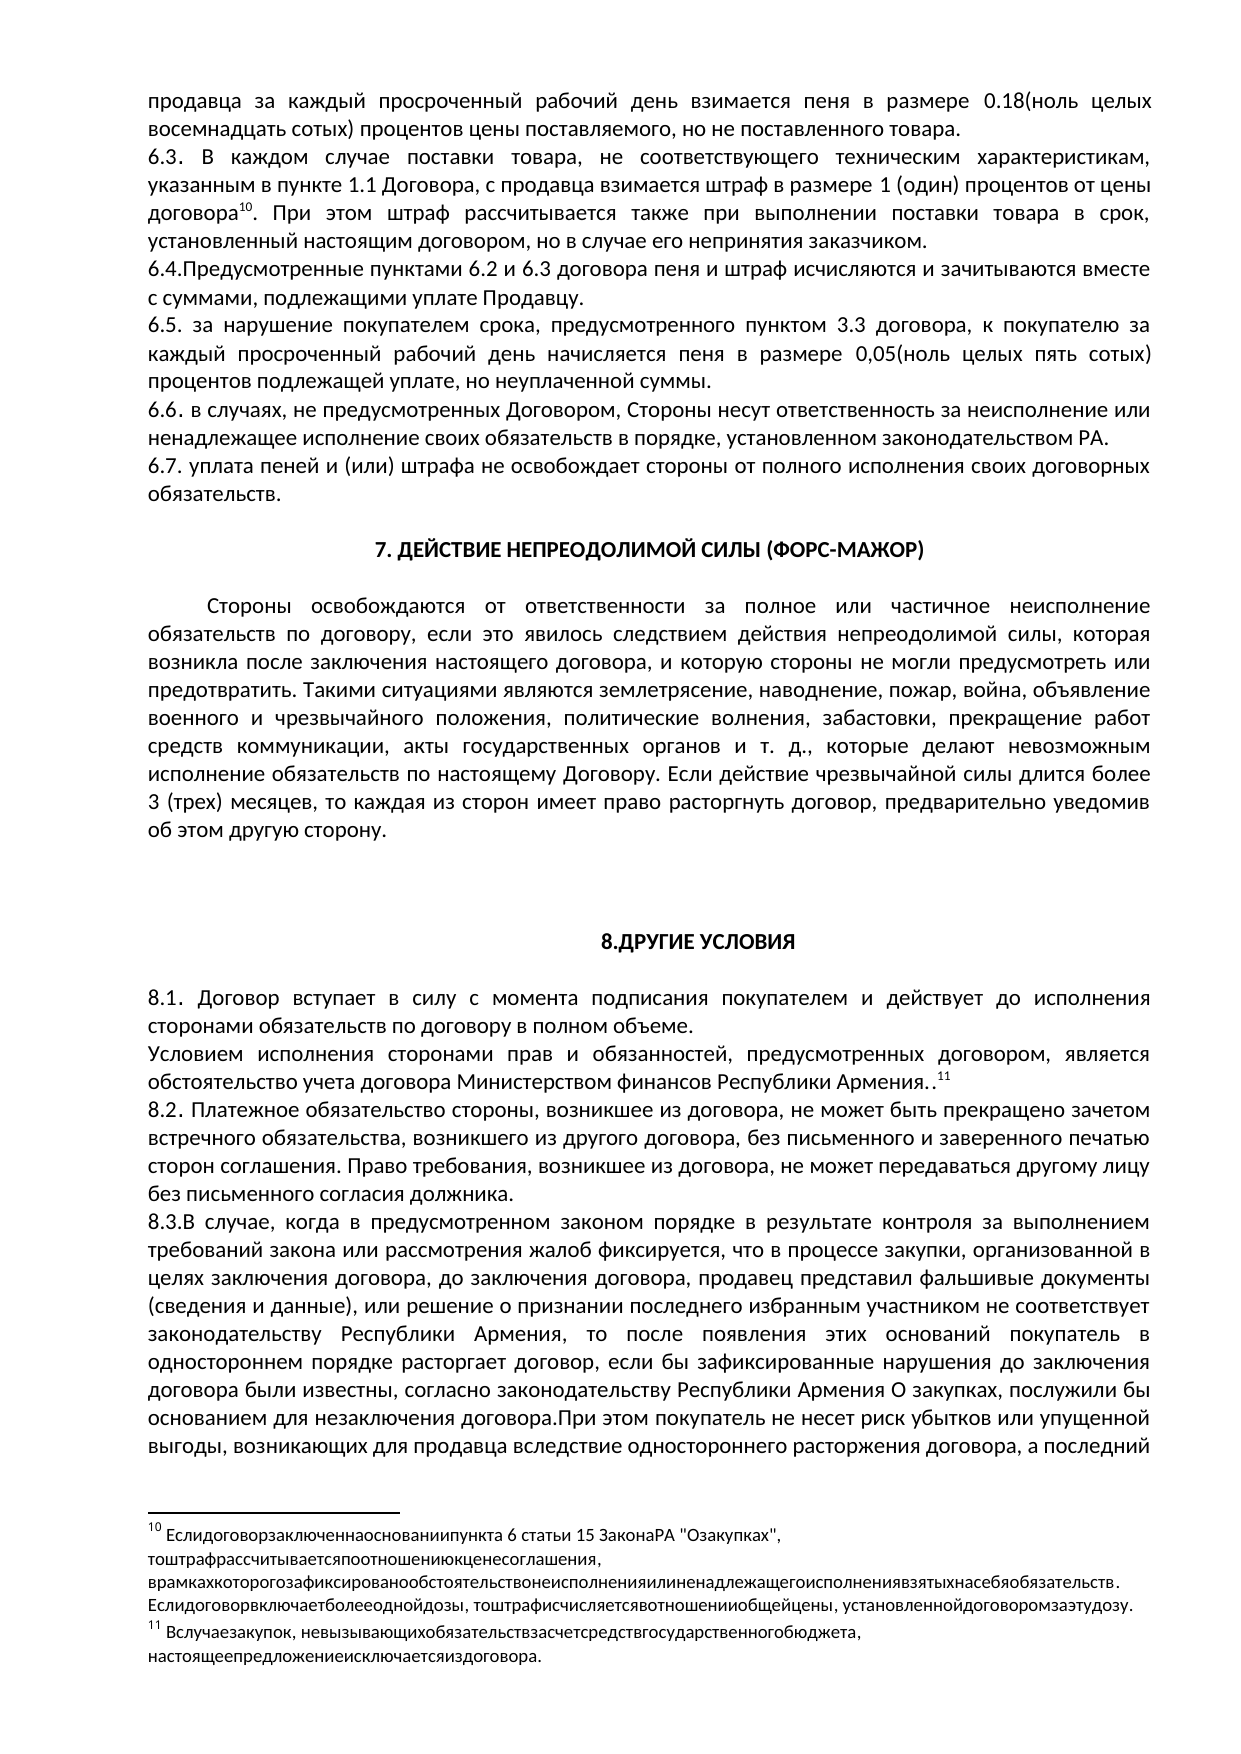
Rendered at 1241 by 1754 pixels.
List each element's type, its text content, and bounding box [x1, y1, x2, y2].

text 8.1․ Договор вступает в силу с момента подписания покупателем и действует до исполнения сторонами обязательств по договору в полном объеме. [148, 983, 1152, 1039]
text 8.ДРУГИЕ УСЛОВИЯ [244, 927, 1152, 955]
list 6.5. за нарушение покупателем срока, предусмотренного пунктом 3.3 договора, к покупателю за каждый просроченный рабочий день начисляется пеня в размере 0,05(ноль целых пять сотых) процентов подлежащей уплате, но неуплаченной суммы. [148, 311, 1152, 395]
text 7. ДЕЙСТВИЕ НЕПРЕОДОЛИМОЙ СИЛЫ (ФОРС-МАЖОР) [148, 535, 1152, 563]
text Стороны освобождаются от ответственности за полное или частичное неисполнение обязательств по договору, если это явилось следствием действия непреодолимой силы, которая возникла после заключения настоящего договора, и которую стороны не могли предусмотреть или предотвратить. Такими ситуациями являются землетрясение, наводнение, пожар, война, объявление военного и чрезвычайного положения, политические волнения, забастовки, прекращение работ средств коммуникации, акты государственных органов и т. д., которые делают невозможным исполнение обязательств по настоящему Договору. Если действие чрезвычайной силы длится более 3 (трех) месяцев, то каждая из сторон имеет право расторгнуть договор, предварительно уведомив об этом другую сторону. [148, 591, 1152, 843]
text 8.2․ Платежное обязательство стороны, возникшее из договора, не может быть прекращено зачетом встречного обязательства, возникшего из другого договора, без письменного и заверенного печатью сторон соглашения. Право требования, возникшее из договора, не может передаваться другому лицу без письменного согласия должника. [148, 1095, 1152, 1207]
text Условием исполнения сторонами прав и обязанностей, предусмотренных договором, является обстоятельство учета договора Министерством финансов Республики Армения.. [148, 1039, 1152, 1095]
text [148, 86, 1152, 142]
list 6.6․ в случаях, не предусмотренных Договором, Стороны несут ответственность за неисполнение или ненадлежащее исполнение своих обязательств в порядке, установленном законодательством РА. [148, 395, 1152, 451]
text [148, 1207, 1152, 1459]
list 6.3․ В каждом случае поставки товара, не соответствующего техническим характеристикам, указанным в пункте 1.1 Договора, с продавца взимается штраф в размере 1 (один) процентов от цены договора. При этом штраф рассчитывается также при выполнении поставки товара в срок, установленный настоящим договором, но в случае его непринятия заказчиком. [148, 142, 1152, 254]
text 6.7. уплата пеней и (или) штрафа не освобождает стороны от полного исполнения своих договорных обязательств. [148, 451, 1152, 507]
text 6.4.Предусмотренные пунктами 6.2 и 6.3 договора пеня и штраф исчисляются и зачитываются вместе с суммами, подлежащими уплате Продавцу. [148, 254, 1152, 311]
